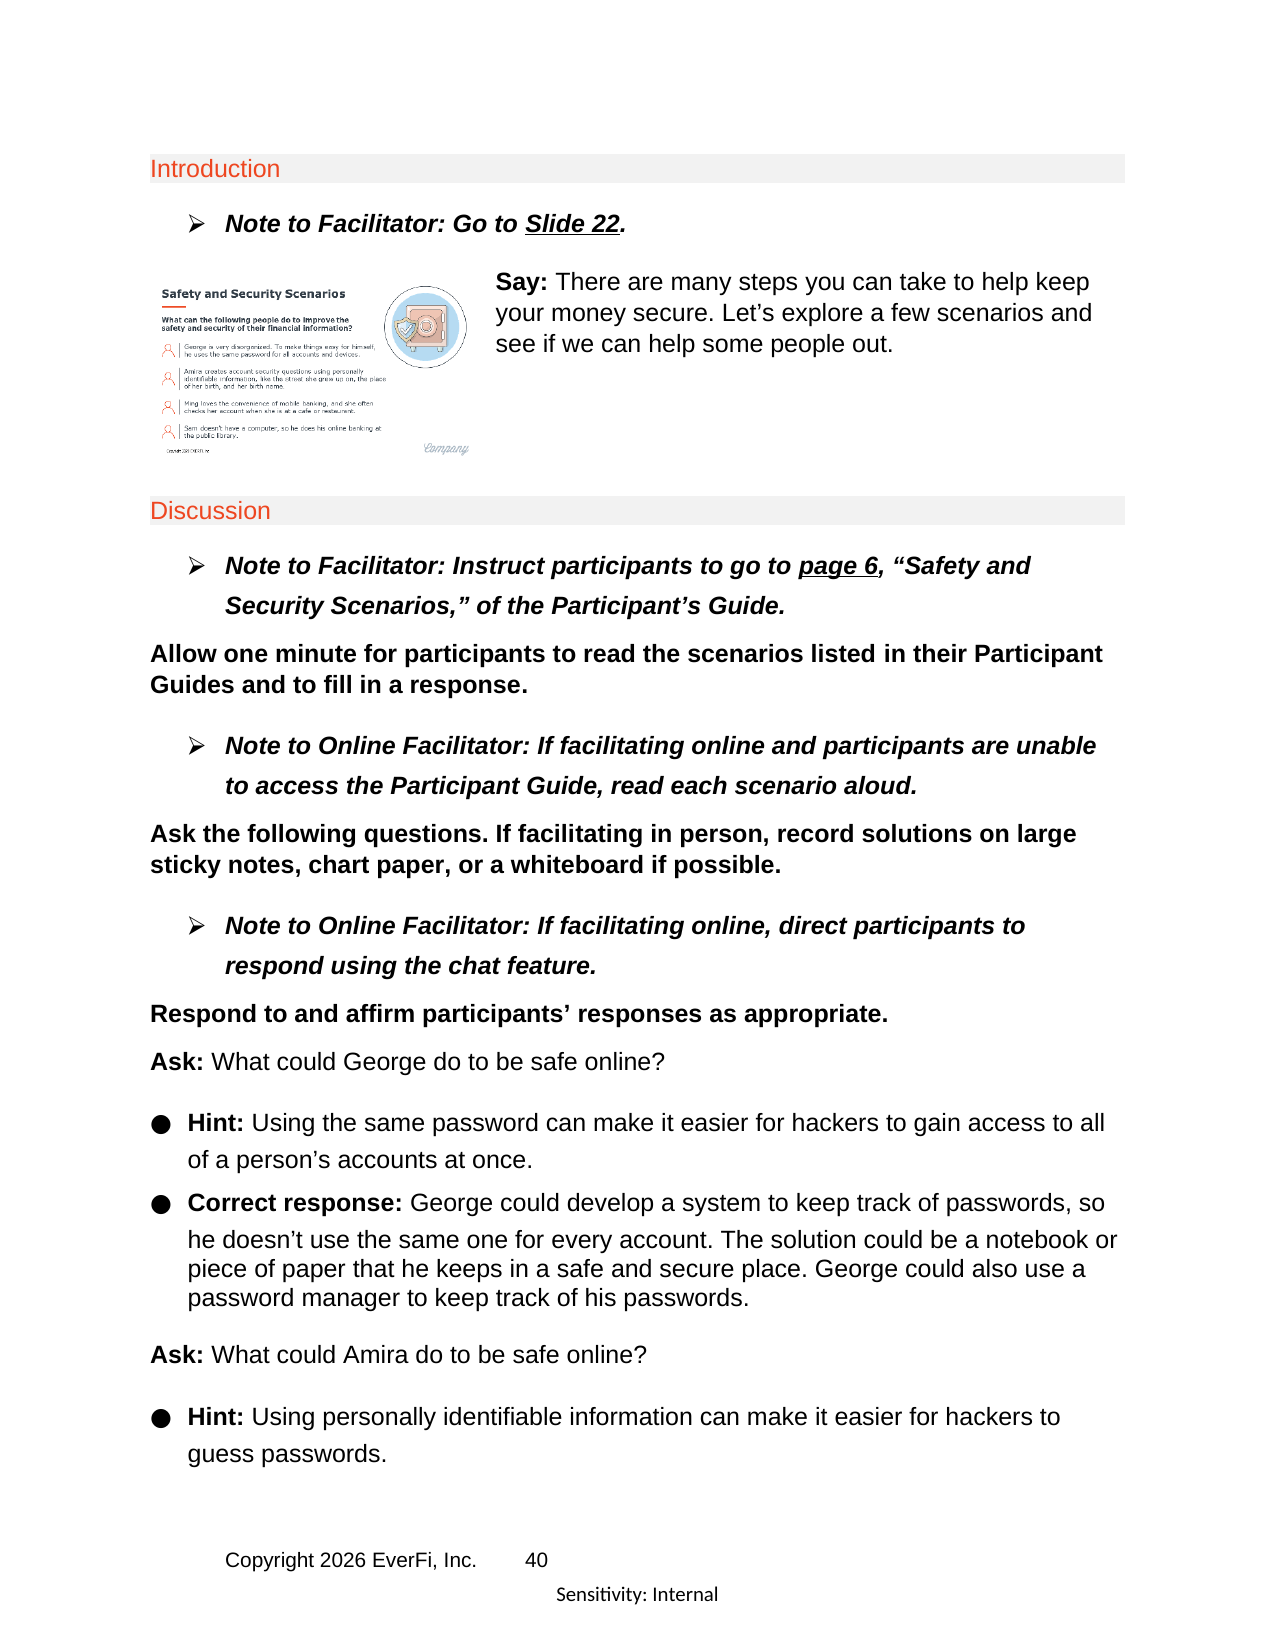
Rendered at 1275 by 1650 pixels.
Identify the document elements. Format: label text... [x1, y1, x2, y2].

text Say: There are many steps you can take to help keep your money secure. Let’s explore a few scenarios and see if we can help some people out. [150, 267, 1125, 358]
text Ask the following questions. If facilitating in person, record solutions on large sticky notes, chart paper, or a whiteboard if possible. [150, 819, 1125, 879]
list Note to Facilitator: Go to Slide 22. [187, 195, 1125, 247]
list Hint: Using personally identifiable information can make it easier for hackers to guess passwords. [150, 1388, 1125, 1468]
list Note to Online Facilitator: If facilitating online and participants are unable to access the Participant Guide, read each scenario aloud. [187, 718, 1125, 800]
text Ask: What could Amira do to be safe online? [150, 1341, 1125, 1369]
text Ask: What could George do to be safe online? [150, 1047, 1125, 1075]
text Respond to and affirm participants’ responses as appropriate. [150, 999, 1125, 1028]
list Note to Facilitator: Instruct participants to go to page 6, “Safety and Security Scenarios,” of the Participant’s Guide. [187, 538, 1125, 620]
subtitle Introduction [150, 154, 1125, 183]
text Allow one minute for participants to read the scenarios listed in their Participant Guides and to fill in a response. [150, 639, 1125, 699]
list Note to Online Facilitator: If facilitating online, direct participants to respond using the chat feature. [187, 898, 1125, 980]
picture [150, 276, 477, 461]
list Correct response: George could develop a system to keep track of passwords, so he doesn’t use the same one for every account. The solution could be a notebook or piece of paper that he keeps in a safe and secure place. George could also use a password manager to keep track of his passwords. [150, 1174, 1125, 1312]
subtitle Discussion [150, 496, 1125, 525]
list Hint: Using the same password can make it easier for hackers to gain access to all of a person’s accounts at once. [150, 1094, 1125, 1174]
